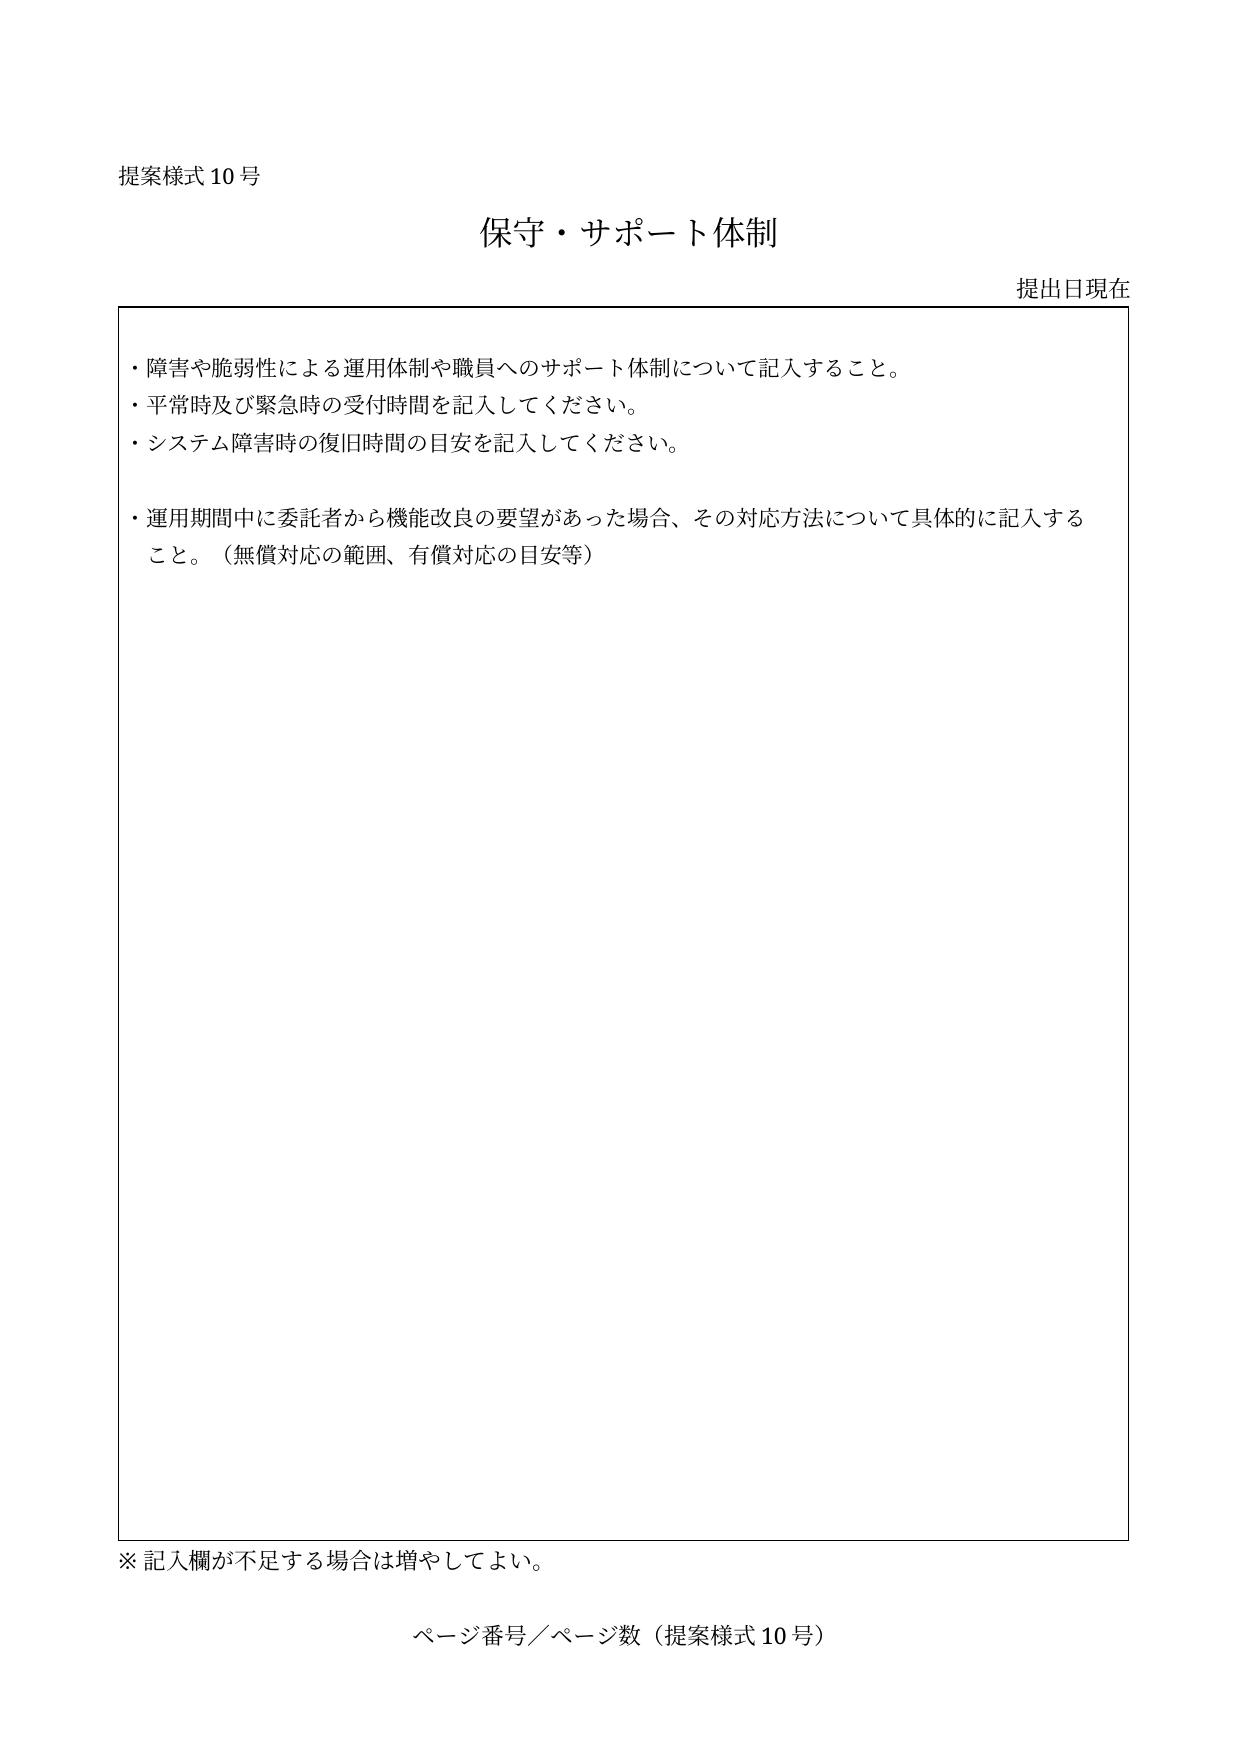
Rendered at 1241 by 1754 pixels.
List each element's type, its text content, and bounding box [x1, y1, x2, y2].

table_header ・障害や脆弱性による運用体制や職員へのサポート体制について記入すること。 ・平常時及び緊急時の受付時間を記入してください。 ・システム障害時の復旧時間の目安を記入してください。 ・運用期間中に委託者から機能改良の要望があった場合、その対応方法について具体的に記入する こと。（無償対応の範囲、有償対応の目安等） [119, 308, 1128, 1540]
text 提出日現在 [118, 269, 1131, 306]
text ※ 記入欄が不足する場合は増やしてよい。 [118, 1541, 1131, 1578]
text 保守・サポート体制 [118, 194, 1140, 269]
text 提案様式10号 [118, 156, 1140, 194]
text ページ番号／ページ数（提案様式10号） [118, 1616, 1131, 1653]
